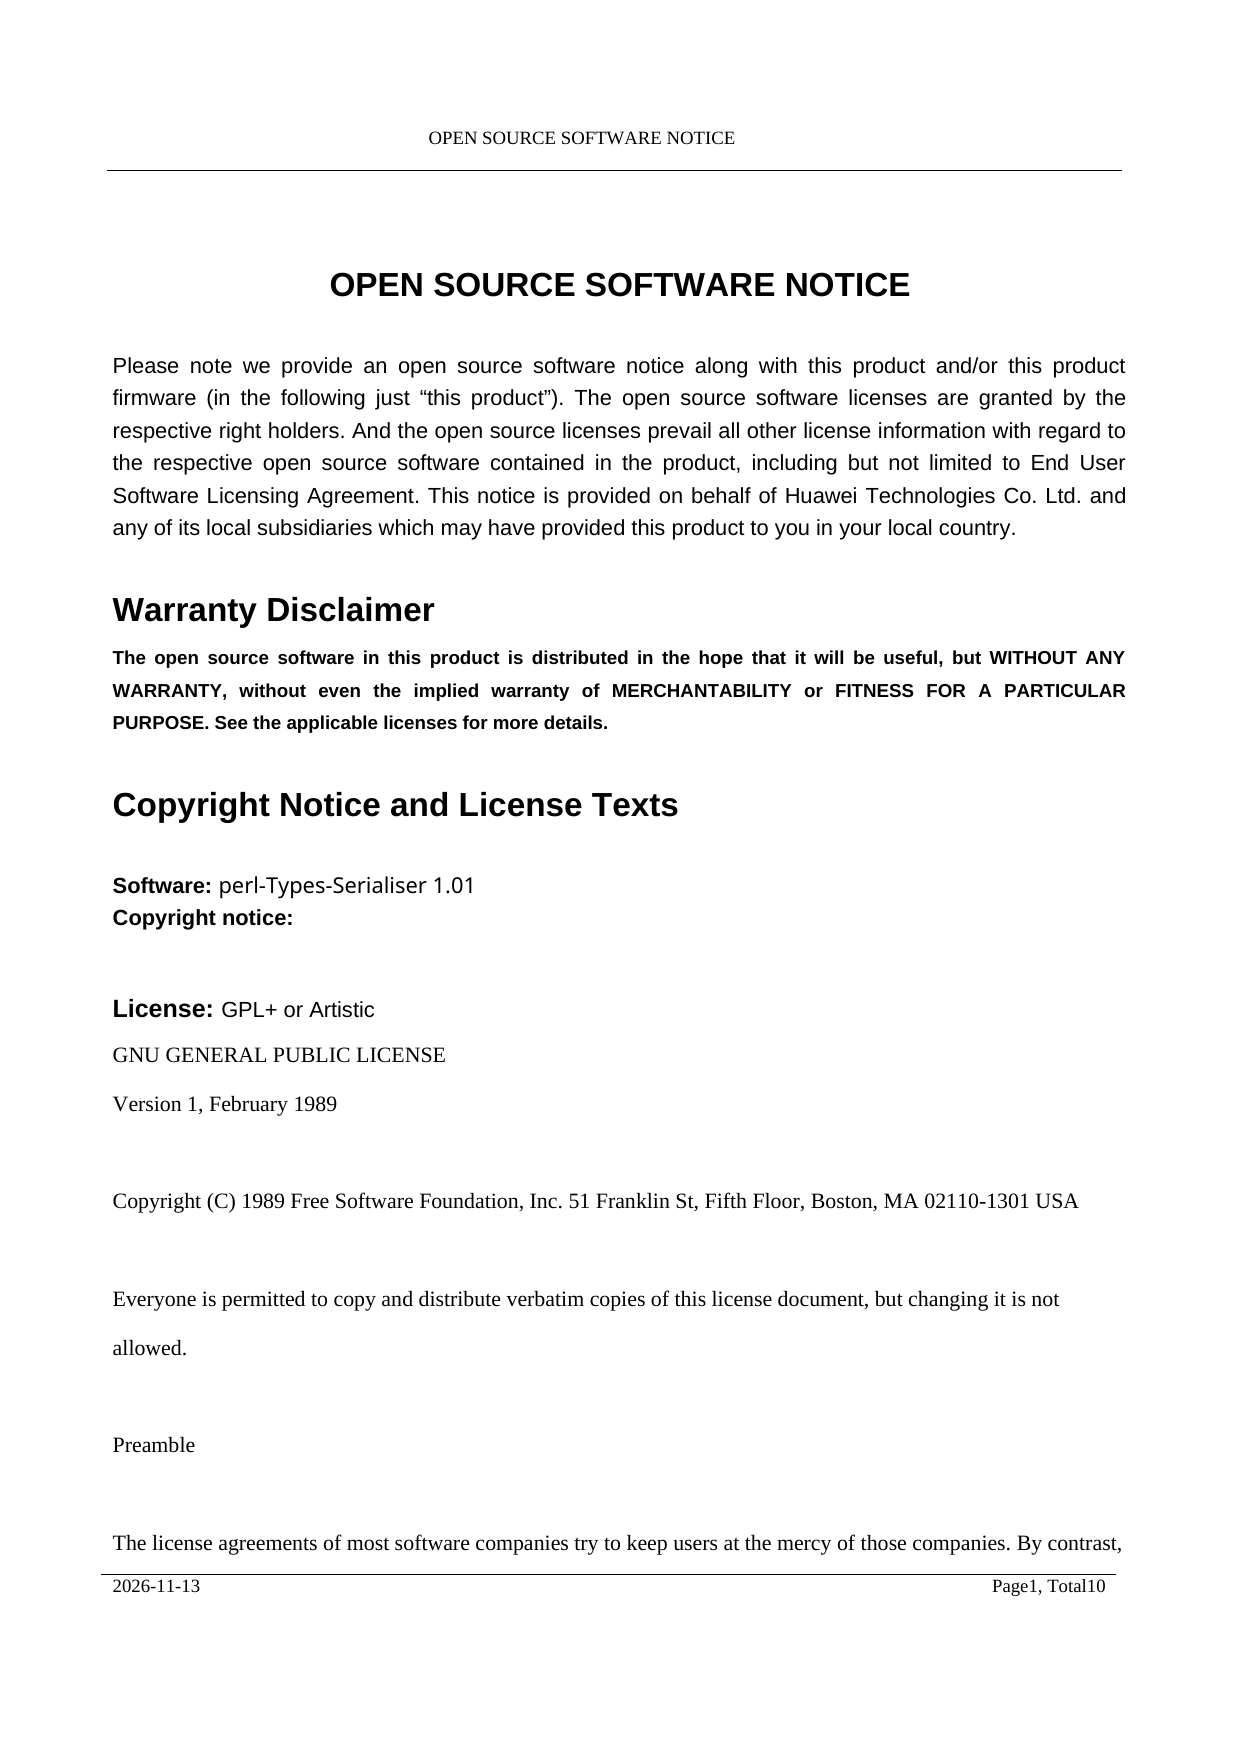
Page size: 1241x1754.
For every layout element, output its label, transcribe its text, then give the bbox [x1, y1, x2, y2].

text The open source software in this product is distributed in the hope that it will be useful, but WITHOUT ANY WARRANTY, without even the implied warranty of MERCHANTABILITY or FITNESS FOR A PARTICULAR PURPOSE. See the applicable licenses for more details. [112, 641, 1128, 739]
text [112, 1038, 1128, 1558]
text Copyright notice: [112, 901, 1128, 934]
text OPEN SOURCE SOFTWARE NOTICE [112, 251, 1128, 316]
text Warranty Disclaimer [112, 576, 1128, 641]
text Software: perl-Types-Serialiser 1.01 [112, 869, 1128, 901]
text License: GPL+ or Artistic [112, 992, 1128, 1024]
text Copyright Notice and License Texts [112, 771, 1128, 836]
text Please note we provide an open source software notice along with this product and/or this product firmware (in the following just “this product”). The open source software licenses are granted by the respective right holders. And the open source licenses prevail all other license information with regard to the respective open source software contained in the product, including but not limited to End User Software Licensing Agreement. This notice is provided on behalf of Huawei Technologies Co. Ltd. and any of its local subsidiaries which may have provided this product to you in your local country. [112, 349, 1128, 544]
